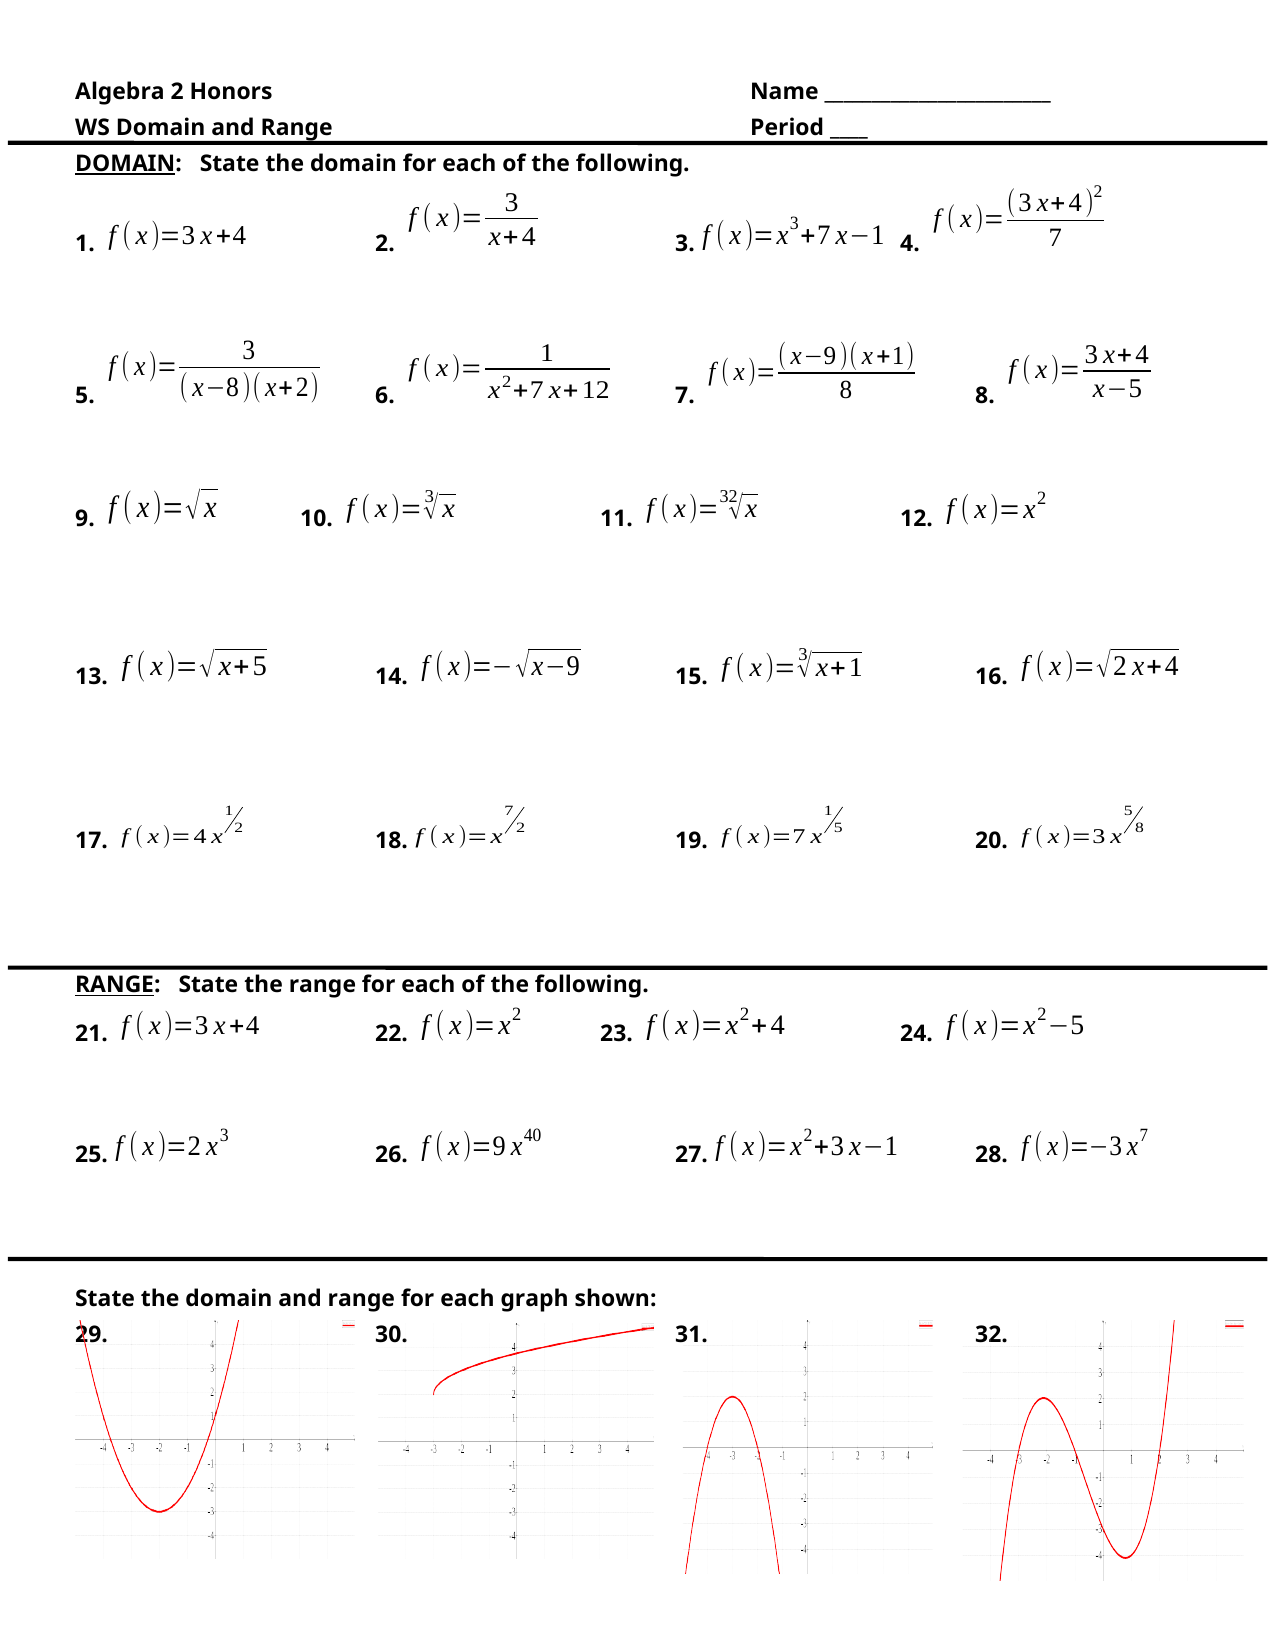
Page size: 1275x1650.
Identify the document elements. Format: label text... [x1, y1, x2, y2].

text 1. 2. 3. 4. [75, 183, 1200, 258]
text Algebra 2 Honors Name ________________________ [75, 75, 1200, 106]
text WS Domain and Range Period ____ [75, 111, 1200, 140]
text 21. 22. 23. 24. [75, 1004, 1200, 1048]
text 25. 26. 27. 28. [75, 1125, 1200, 1169]
text RANGE: State the range for each of the following. [75, 970, 1200, 999]
text 29. 30. 31. 32. [75, 1318, 1200, 1349]
text State the domain and range for each graph shown: [75, 1282, 1200, 1313]
text DOMAIN: State the domain for each of the following. [75, 147, 1200, 178]
text 9. 10. 11. 12. [75, 487, 1200, 533]
text 5. 6. 7. 8. [75, 335, 1200, 410]
text 13. 14. 15. 16. [75, 645, 1200, 691]
text 17. 18. 19. 20. [75, 804, 1200, 856]
